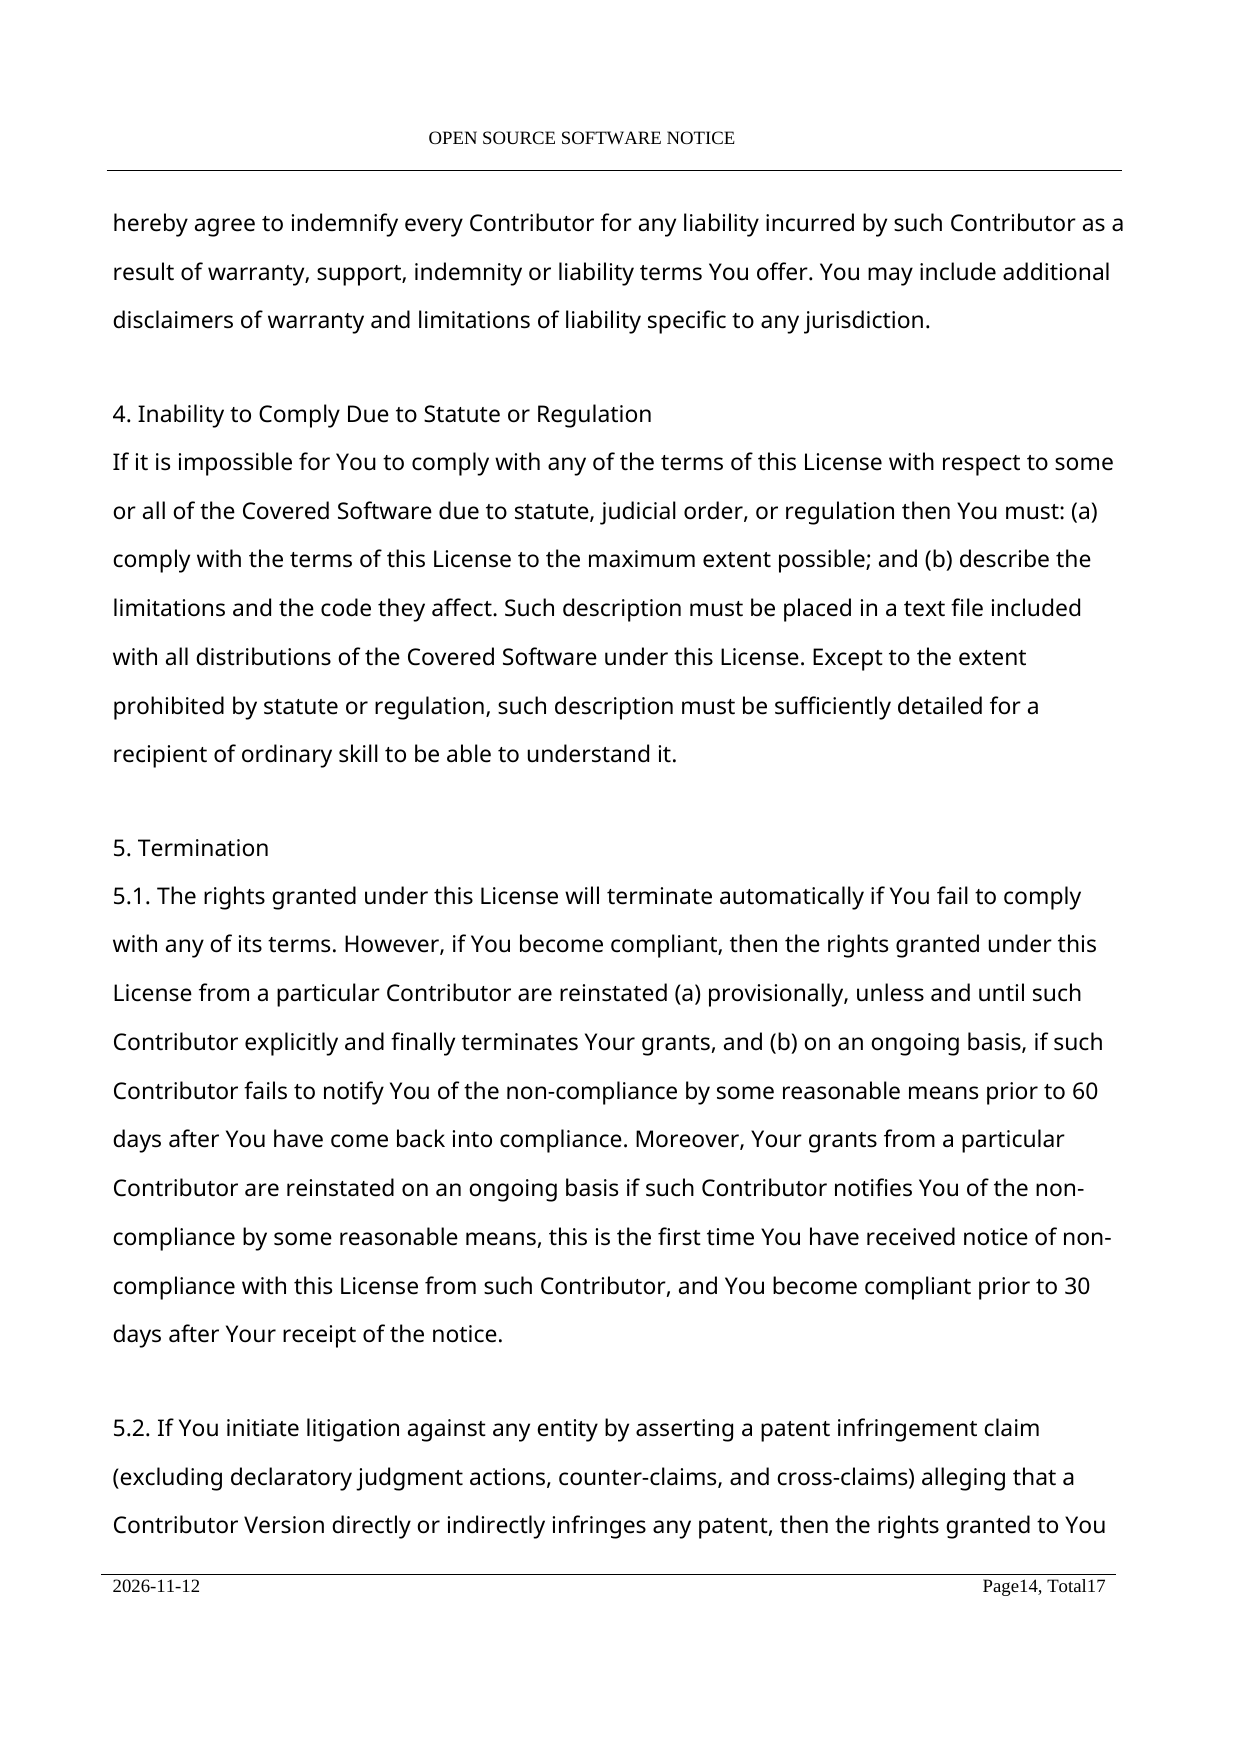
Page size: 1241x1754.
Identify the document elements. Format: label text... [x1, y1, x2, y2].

text 5. Termination [112, 831, 1128, 863]
text If it is impossible for You to comply with any of the terms of this License with respect to some or all of the Covered Software due to statute, judicial order, or regulation then You must: (a) comply with the terms of this License to the maximum extent possible; and (b) describe the limitations and the code they affect. Such description must be placed in a text file included with all distributions of the Covered Software under this License. Except to the extent prohibited by statute or regulation, such description must be sufficiently detailed for a recipient of ordinary skill to be able to understand it. [112, 445, 1128, 770]
text 5.1. The rights granted under this License will terminate automatically if You fail to comply with any of its terms. However, if You become compliant, then the rights granted under this License from a particular Contributor are reinstated (a) provisionally, unless and until such Contributor explicitly and finally terminates Your grants, and (b) on an ongoing basis, if such Contributor fails to notify You of the non-compliance by some reasonable means prior to 60 days after You have come back into compliance. Moreover, Your grants from a particular Contributor are reinstated on an ongoing basis if such Contributor notifies You of the non-compliance by some reasonable means, this is the first time You have received notice of non-compliance with this License from such Contributor, and You become compliant prior to 30 days after Your receipt of the notice. [112, 879, 1128, 1350]
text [112, 206, 1128, 336]
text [112, 1411, 1128, 1541]
text 4. Inability to Comply Due to Statute or Regulation [112, 397, 1128, 429]
